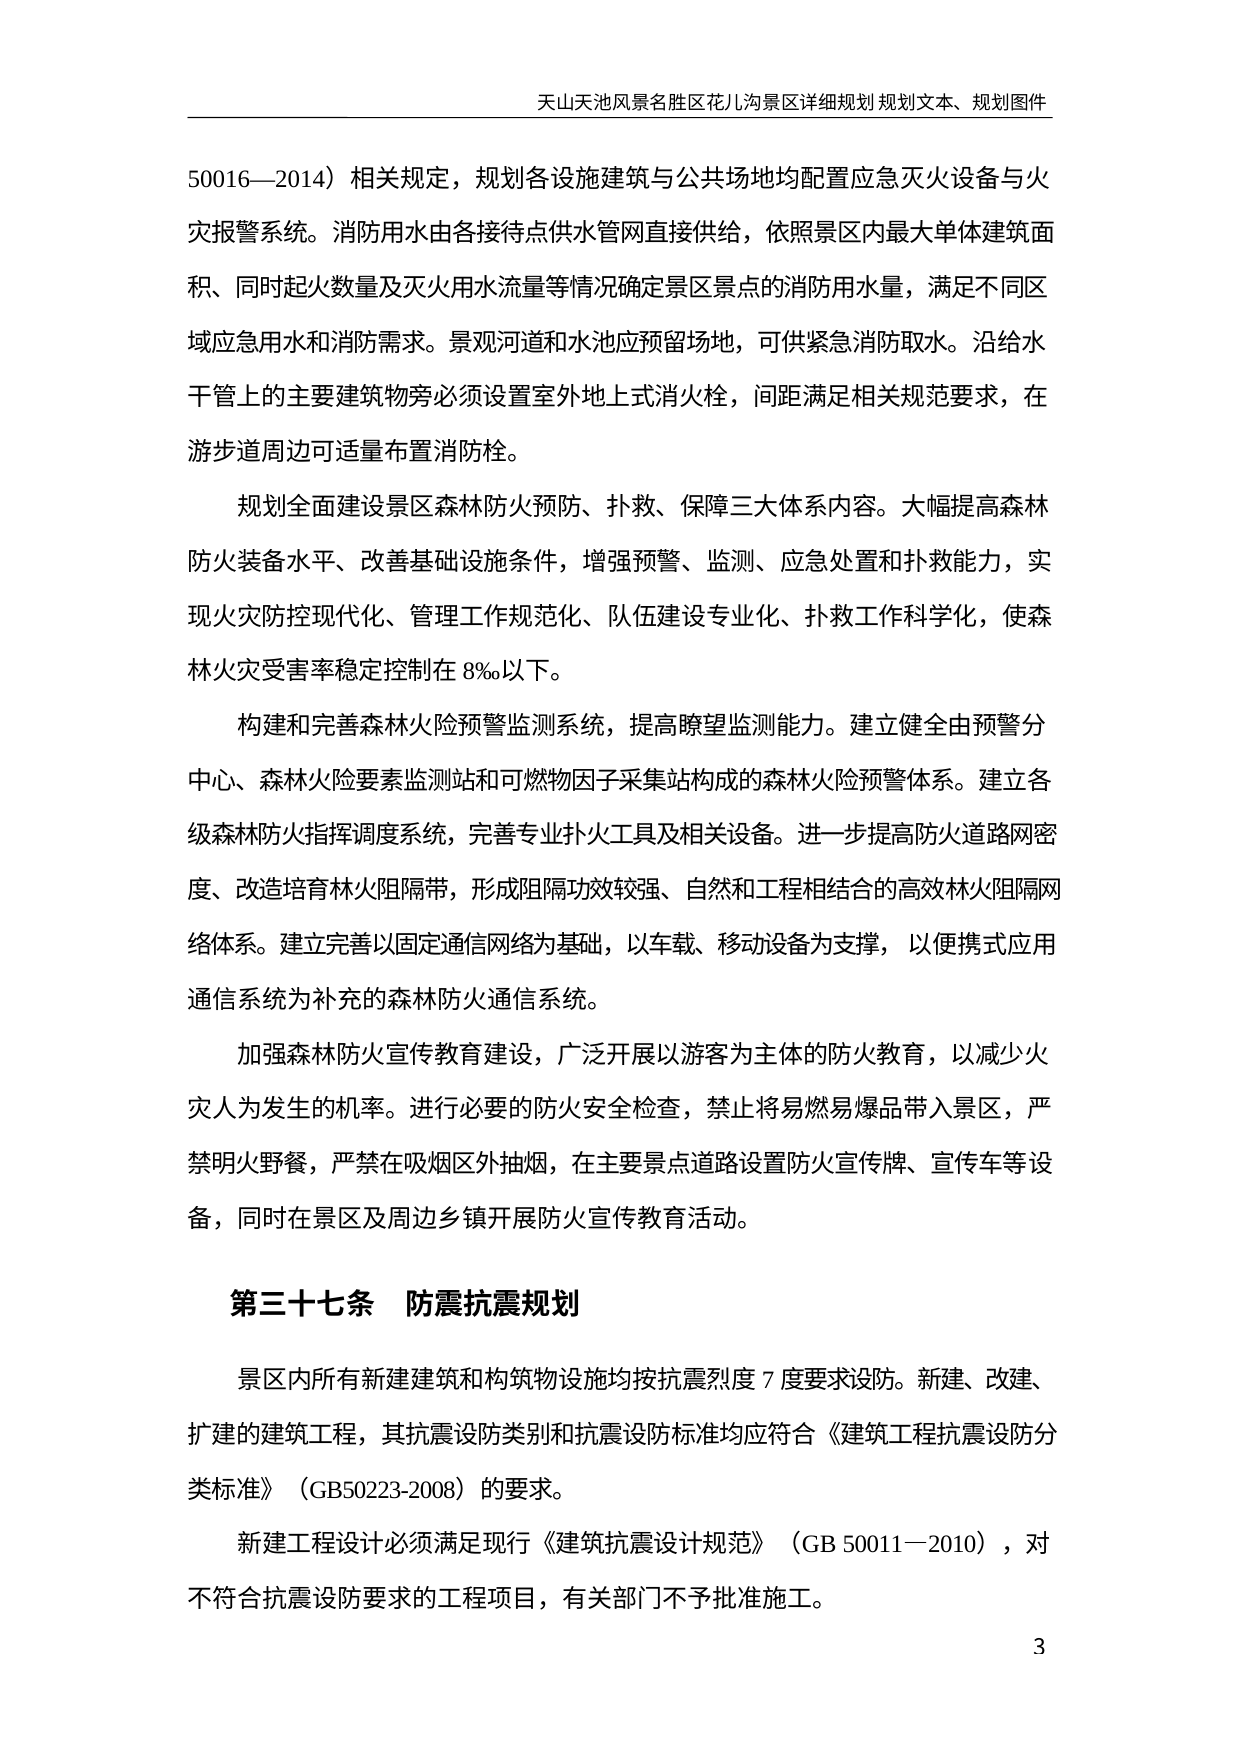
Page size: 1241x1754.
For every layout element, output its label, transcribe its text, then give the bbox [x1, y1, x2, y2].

subtitle 第三十七条 防震抗震规划 [229, 1281, 1113, 1323]
text 规划全面建设景区森林防火预防、扑救、保障三大体系内容。大幅提高森林防火装备水平、改善基础设施条件，增强预警、监测、应急处置和扑救能力，实现火灾防控现代化、管理工作规范化、队伍建设专业化、扑救工作科学化，使森林火灾受害率稳定控制在 8‰以下。 [187, 487, 1053, 687]
text 50016—2014）相关规定，规划各设施建筑与公共场地均配置应急灭火设备与火灾报警系统。消防用水由各接待点供水管网直接供给，依照景区内最大单体建筑面积、同时起火数量及灭火用水流量等情况确定景区景点的消防用水量，满足不同区域应急用水和消防需求。景观河道和水池应预留场地，可供紧急消防取水。沿给水干管上的主要建筑物旁必须设置室外地上式消火栓，间距满足相关规范要求，在游步道周边可适量布置消防栓。 [187, 158, 1063, 468]
text 加强森林防火宣传教育建设，广泛开展以游客为主体的防火教育，以减少火灾人为发生的机率。进行必要的防火安全检查，禁止将易燃易爆品带入景区，严禁明火野餐，严禁在吸烟区外抽烟，在主要景点道路设置防火宣传牌、宣传车等设备，同时在景区及周边乡镇开展防火宣传教育活动。 [187, 1034, 1053, 1234]
text 景区内所有新建建筑和构筑物设施均按抗震烈度 7 度要求设防。新建、改建、扩建的建筑工程，其抗震设防类别和抗震设防标准均应符合《建筑工程抗震设防分类标准》（GB50223-2008）的要求。 [187, 1360, 1066, 1505]
text 新建工程设计必须满足现行《建筑抗震设计规范》（GB 50011—2010），对不符合抗震设防要求的工程项目，有关部门不予批准施工。 [187, 1524, 1053, 1615]
text 构建和完善森林火险预警监测系统，提高瞭望监测能力。建立健全由预警分中心、森林火险要素监测站和可燃物因子采集站构成的森林火险预警体系。建立各级森林防火指挥调度系统，完善专业扑火工具及相关设备。进一步提高防火道路网密度、改造培育林火阻隔带，形成阻隔功效较强、自然和工程相结合的高效林火阻隔网络体系。建立完善以固定通信网络为基础，以车载、移动设备为支撑， 以便携式应用通信系统为补充的森林防火通信系统。 [187, 706, 1066, 1015]
